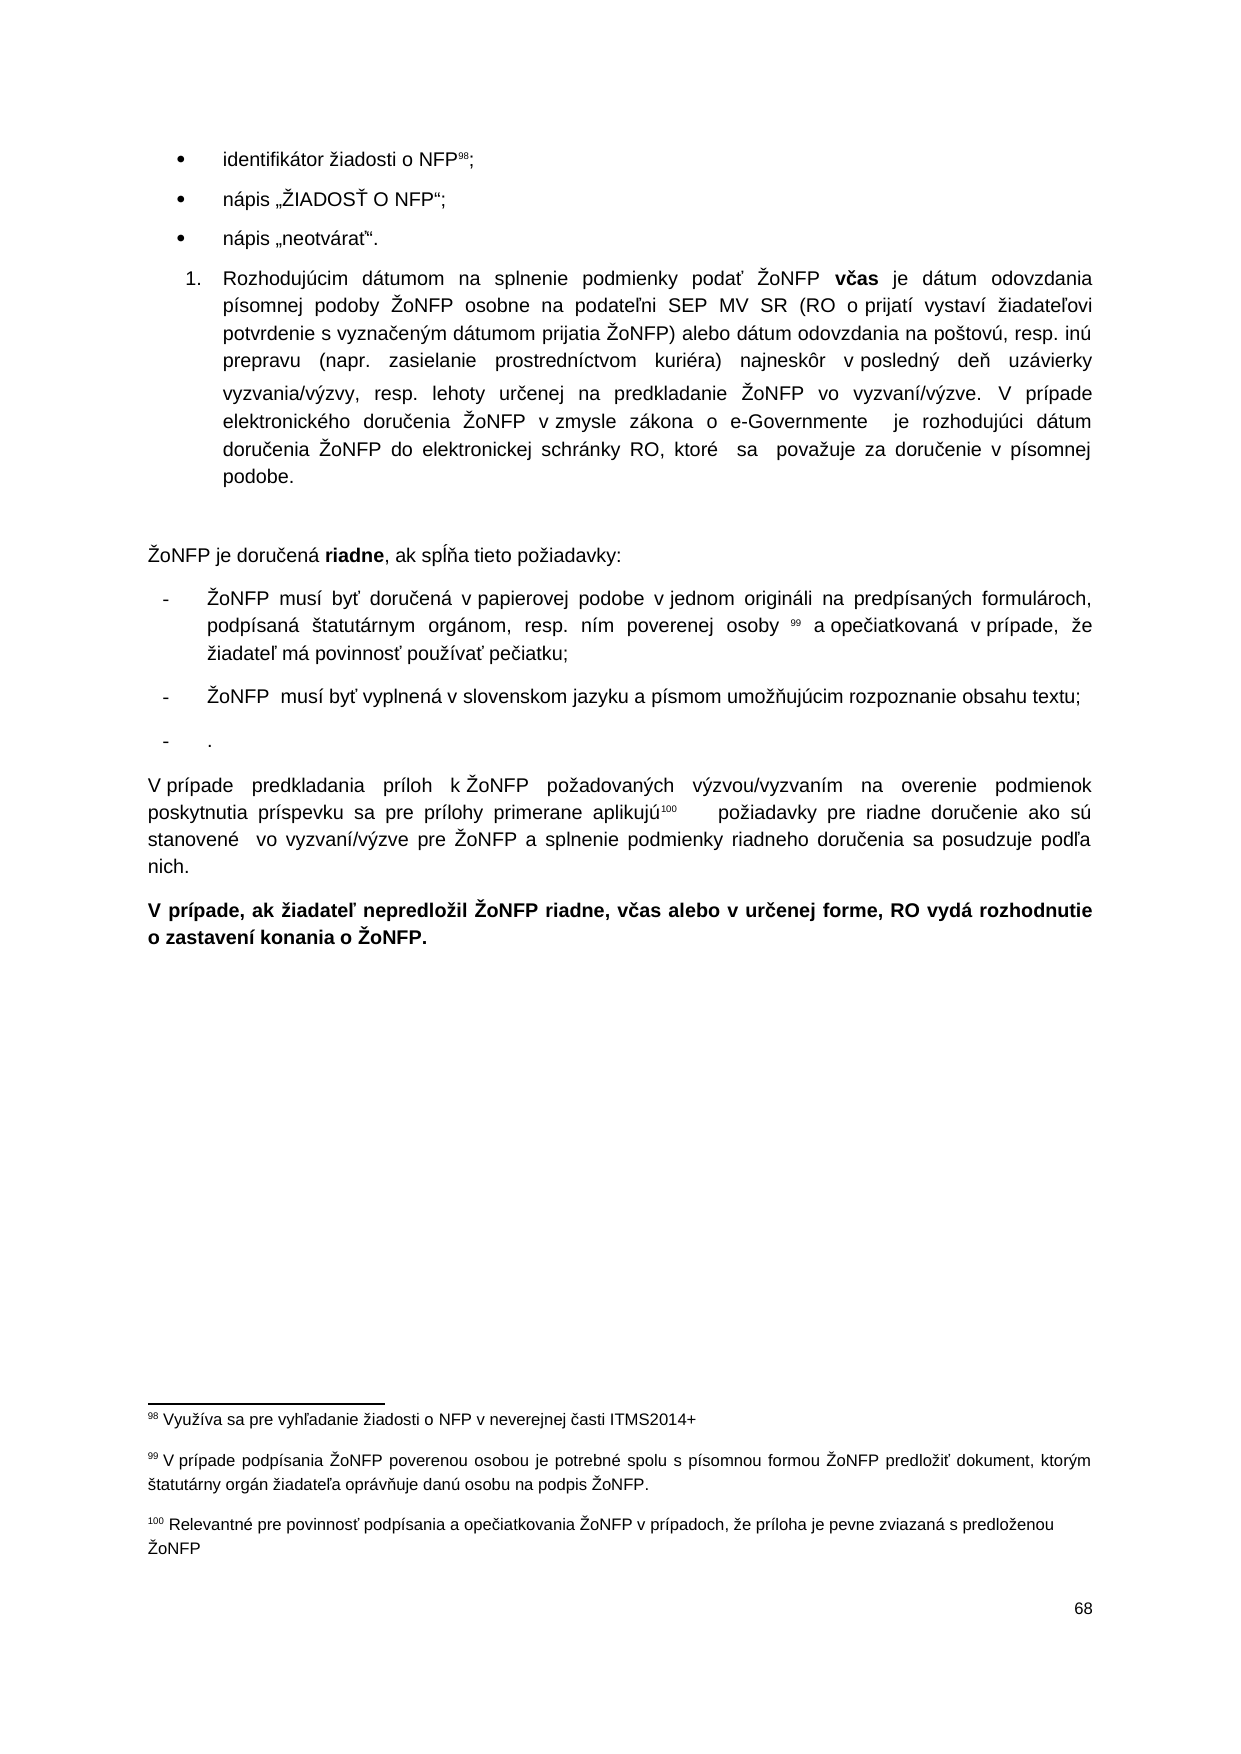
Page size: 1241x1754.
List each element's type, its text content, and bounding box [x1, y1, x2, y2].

text ŽoNFP je doručená riadne, ak spĺňa tieto požiadavky: [148, 544, 1092, 567]
list Rozhodujúcim dátumom na splnenie podmienky podať ŽoNFP včas je dátum odovzdania písomnej podoby ŽoNFP osobne na podateľni SEP MV SR (RO o prijatí vystaví žiadateľovi potvrdenie s vyznačeným dátumom prijatia ŽoNFP) alebo dátum odovzdania na poštovú, resp. inú prepravu (napr. zasielanie prostredníctvom kuriéra) najneskôr v posledný deň uzávierky vyzvania/výzvy, resp. lehoty určenej na predkladanie ŽoNFP vo vyzvaní/výzve. V prípade elektronického doručenia ŽoNFP v zmysle zákona o e-Governmente je rozhodujúci dátum doručenia ŽoNFP do elektronickej schránky RO, ktoré sa považuje za doručenie v písomnej podobe. [185, 267, 1092, 487]
list identifikátor žiadosti o NFP; [177, 148, 1092, 171]
list ŽoNFP musí byť vyplnená v slovenskom jazyku a písmom umožňujúcim rozpoznanie obsahu textu; [162, 685, 1092, 708]
list V prípade, ak žiadateľ nepredložil ŽoNFP riadne, včas alebo v určenej forme, RO vydá rozhodnutie o zastavení konania o ŽoNFP. [148, 899, 1094, 949]
list nápis „ŽIADOSŤ O NFP“; [177, 187, 1092, 210]
text V prípade predkladania príloh k ŽoNFP požadovaných výzvou/vyzvaním na overenie podmienok poskytnutia príspevku sa pre prílohy primerane aplikujú požiadavky pre riadne doručenie ako sú stanovené vo vyzvaní/výzve pre ŽoNFP a splnenie podmienky riadneho doručenia sa posudzuje podľa nich. [148, 773, 1092, 878]
list ŽoNFP musí byť doručená v papierovej podobe v jednom origináli na predpísaných formulároch, podpísaná štatutárnym orgánom, resp. ním poverenej osoby a opečiatkovaná v prípade, že žiadateľ má povinnosť používať pečiatku; [162, 587, 1092, 664]
list . [162, 729, 1092, 752]
list nápis „neotvárať“. [177, 227, 1092, 250]
